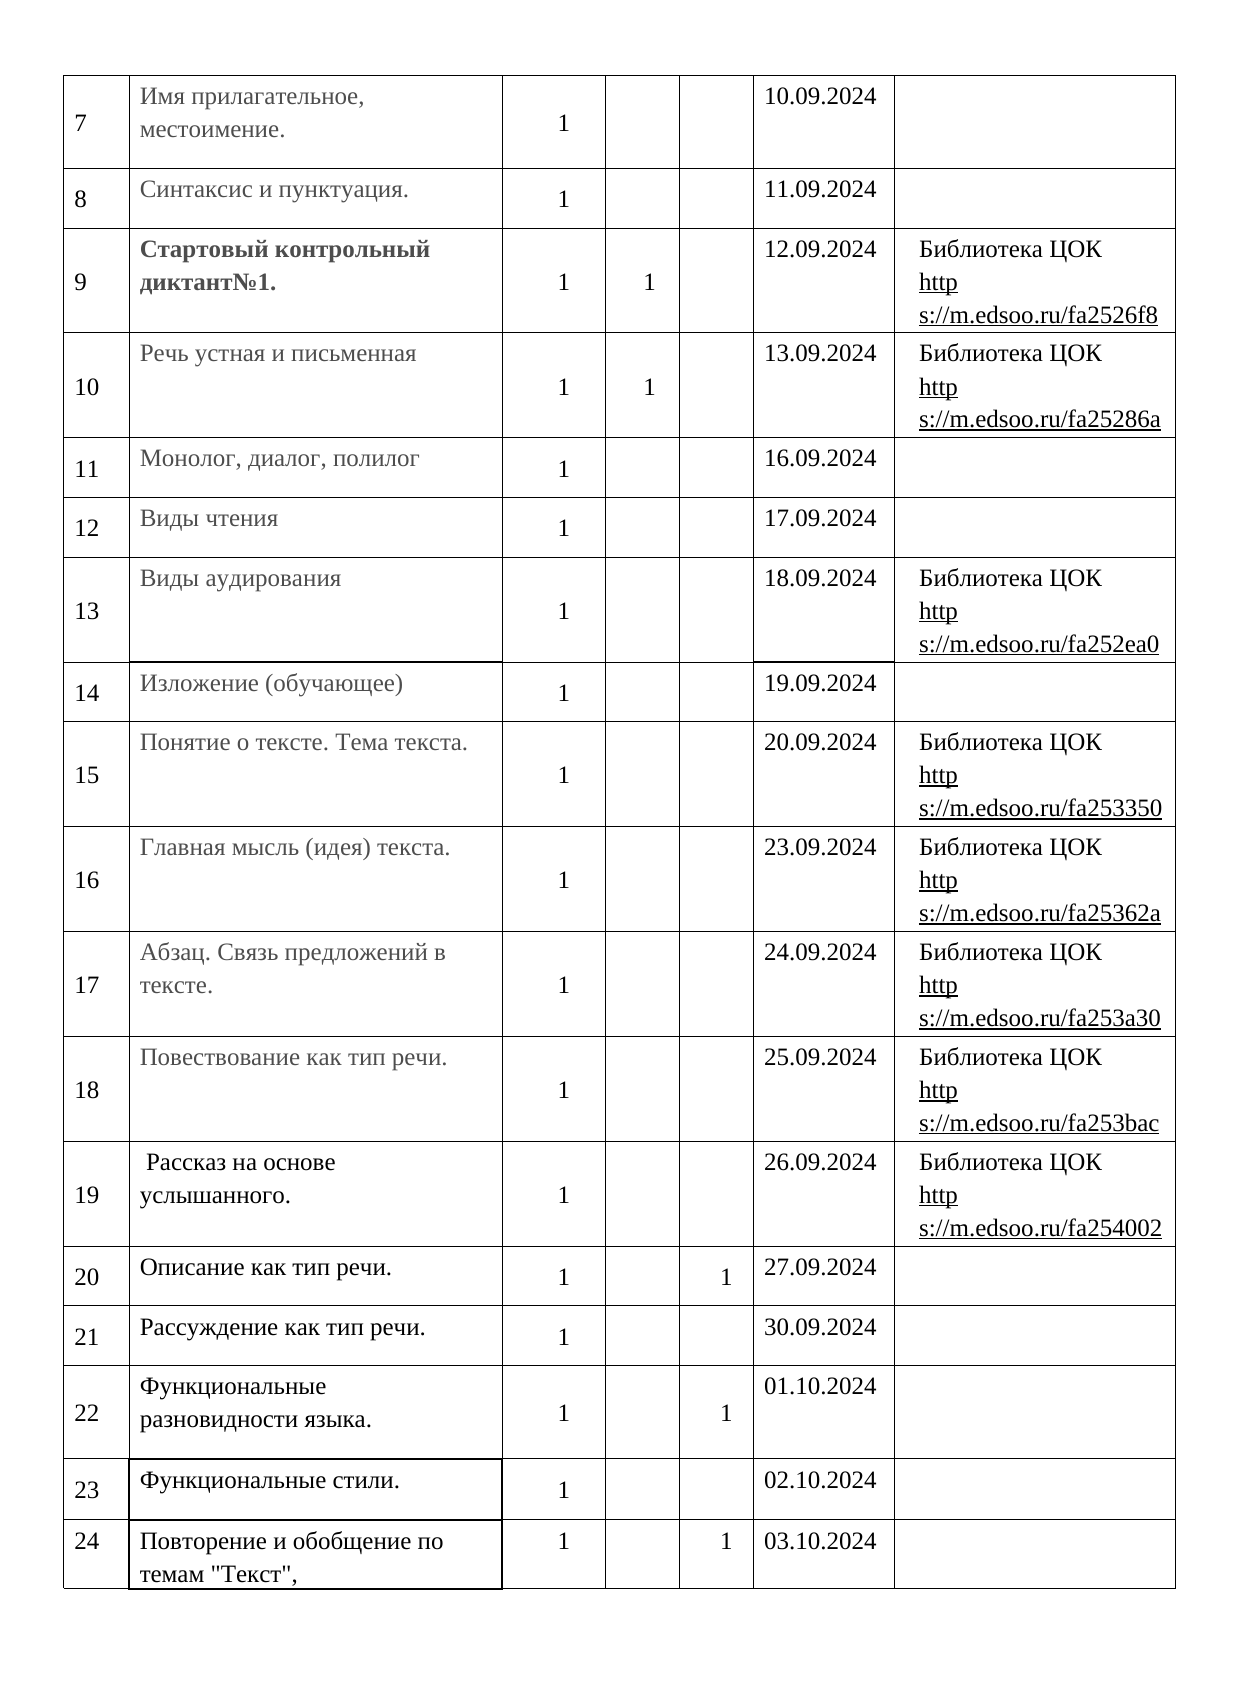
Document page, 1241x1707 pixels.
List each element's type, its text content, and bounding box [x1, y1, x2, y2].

table_cell [680, 438, 753, 497]
table_cell [680, 333, 753, 437]
table_cell [680, 229, 753, 332]
table_cell Абзац. Связь предложений в тексте. [130, 932, 502, 1036]
table_cell 1 [503, 229, 605, 332]
table_cell [895, 169, 1175, 227]
table_cell [606, 722, 679, 826]
table_cell [680, 169, 753, 227]
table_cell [130, 1521, 501, 1587]
table_cell [606, 1142, 679, 1246]
table_cell 16.09.2024 [754, 438, 894, 497]
table_cell Стартовый контрольный диктант№1. [130, 229, 502, 332]
table_cell Библиотека ЦОК https://m.edsoo.ru/fa2526f8 [895, 229, 1175, 332]
table_cell [895, 1247, 1175, 1305]
table_cell 1 [680, 1247, 753, 1305]
table_cell 1 [503, 1247, 605, 1305]
table_cell Виды чтения [130, 498, 502, 557]
table_cell 1 [503, 438, 605, 497]
table_cell [895, 1520, 1175, 1587]
table_cell Библиотека ЦОК https://m.edsoo.ru/fa252ea0 [895, 558, 1175, 661]
table_cell 1 [503, 333, 605, 437]
table_cell [680, 722, 753, 826]
table_cell [606, 1306, 679, 1365]
table_cell 7 [64, 76, 129, 168]
table_cell [606, 438, 679, 497]
table_cell 17.09.2024 [754, 498, 894, 557]
table_cell 1 [503, 1037, 605, 1141]
table_cell Функциональные стили. [130, 1460, 501, 1518]
table_cell [895, 1306, 1175, 1365]
table_cell [680, 932, 753, 1036]
table_cell [606, 1037, 679, 1141]
table_cell Монолог, диалог, полилог [130, 438, 502, 497]
table_cell Библиотека ЦОК https://m.edsoo.ru/fa254002 [895, 1142, 1175, 1246]
table_cell 12 [64, 498, 129, 557]
table_cell 1 [503, 827, 605, 931]
table_cell 19.09.2024 [754, 663, 894, 721]
table_cell [680, 663, 753, 721]
table_cell 01.10.2024 [754, 1366, 894, 1458]
table_cell 16 [64, 827, 129, 931]
table_cell [895, 76, 1175, 168]
table_cell 13.09.2024 [754, 333, 894, 437]
table_cell 1 [503, 1366, 605, 1458]
table_cell [606, 169, 679, 227]
table_cell [680, 76, 753, 168]
table_cell [606, 932, 679, 1036]
table_cell Функциональные разновидности языка. [130, 1366, 502, 1458]
table_cell Описание как тип речи. [130, 1247, 502, 1305]
table_cell 20 [64, 1247, 129, 1305]
table_cell [680, 498, 753, 557]
table_cell 1 [503, 1520, 605, 1587]
table_cell [606, 558, 679, 661]
table_cell Изложение (обучающее) [130, 663, 502, 721]
table_cell 1 [606, 229, 679, 332]
table_cell [680, 558, 753, 661]
table_cell 1 [503, 1142, 605, 1246]
table_cell [680, 1142, 753, 1246]
table_cell 1 [503, 498, 605, 557]
table_cell Синтаксис и пунктуация. [130, 169, 502, 227]
table_cell 1 [503, 1306, 605, 1365]
table_cell 24 [64, 1520, 128, 1587]
table_cell [606, 1520, 679, 1587]
table_cell 1 [680, 1366, 753, 1458]
table_cell 18.09.2024 [754, 558, 894, 661]
table_cell Понятие о тексте. Тема текста. [130, 722, 502, 826]
table_cell [895, 663, 1175, 721]
table_cell 30.09.2024 [754, 1306, 894, 1365]
table_cell Речь устная и письменная [130, 333, 502, 437]
table_cell 13 [64, 558, 129, 661]
table_cell Повествование как тип речи. [130, 1037, 502, 1141]
table_cell 8 [64, 169, 129, 227]
table_cell 14 [64, 663, 129, 721]
table_cell 26.09.2024 [754, 1142, 894, 1246]
table_cell Главная мысль (идея) текста. [130, 827, 502, 931]
table_cell 19 [64, 1142, 129, 1246]
table_cell [895, 498, 1175, 557]
table_cell 9 [64, 229, 129, 332]
table_cell [606, 1459, 679, 1518]
table_cell 22 [64, 1366, 129, 1458]
table_cell 27.09.2024 [754, 1247, 894, 1305]
table_cell [895, 1366, 1175, 1458]
table_cell 10 [64, 333, 129, 437]
table_cell Библиотека ЦОК https://m.edsoo.ru/fa253a30 [895, 932, 1175, 1036]
table_cell 15 [64, 722, 129, 826]
table_cell Библиотека ЦОК https://m.edsoo.ru/fa253bac [895, 1037, 1175, 1141]
table_cell 11.09.2024 [754, 169, 894, 227]
table_cell 10.09.2024 [754, 76, 894, 168]
table_cell Имя прилагательное, местоимение. [130, 76, 502, 168]
table_cell 1 [680, 1520, 753, 1587]
table_cell 02.10.2024 [754, 1459, 894, 1518]
table_cell 21 [64, 1306, 129, 1365]
table_cell 1 [503, 1459, 605, 1518]
table_cell 12.09.2024 [754, 229, 894, 332]
table_cell [606, 1366, 679, 1458]
table_cell 24.09.2024 [754, 932, 894, 1036]
table_cell Библиотека ЦОК https://m.edsoo.ru/fa25286a [895, 333, 1175, 437]
table_cell 1 [503, 663, 605, 721]
table_cell 1 [503, 558, 605, 661]
table_cell Библиотека ЦОК https://m.edsoo.ru/fa25362a [895, 827, 1175, 931]
table_cell 03.10.2024 [754, 1520, 894, 1587]
table_cell 23 [64, 1459, 128, 1518]
table_cell [606, 827, 679, 931]
table_cell 23.09.2024 [754, 827, 894, 931]
table_cell [680, 1306, 753, 1365]
table_cell [606, 498, 679, 557]
table_cell [895, 1459, 1175, 1518]
table_cell [606, 76, 679, 168]
table_cell [606, 1247, 679, 1305]
table_cell [680, 827, 753, 931]
table_cell 18 [64, 1037, 129, 1141]
table_cell 1 [503, 932, 605, 1036]
table_cell Виды аудирования [130, 558, 502, 661]
table_cell 20.09.2024 [754, 722, 894, 826]
table_cell Рассуждение как тип речи. [130, 1306, 502, 1365]
table_cell [680, 1037, 753, 1141]
table_cell [895, 438, 1175, 497]
table_cell Рассказ на основе услышанного. [130, 1142, 502, 1246]
table_cell 1 [503, 722, 605, 826]
table_cell [606, 663, 679, 721]
table_cell [680, 1459, 753, 1518]
table_cell 11 [64, 438, 129, 497]
table_cell Библиотека ЦОК https://m.edsoo.ru/fa253350 [895, 722, 1175, 826]
table_cell 1 [606, 333, 679, 437]
table_cell 1 [503, 76, 605, 168]
table_cell 1 [503, 169, 605, 227]
table_cell 17 [64, 932, 129, 1036]
table_cell 25.09.2024 [754, 1037, 894, 1141]
